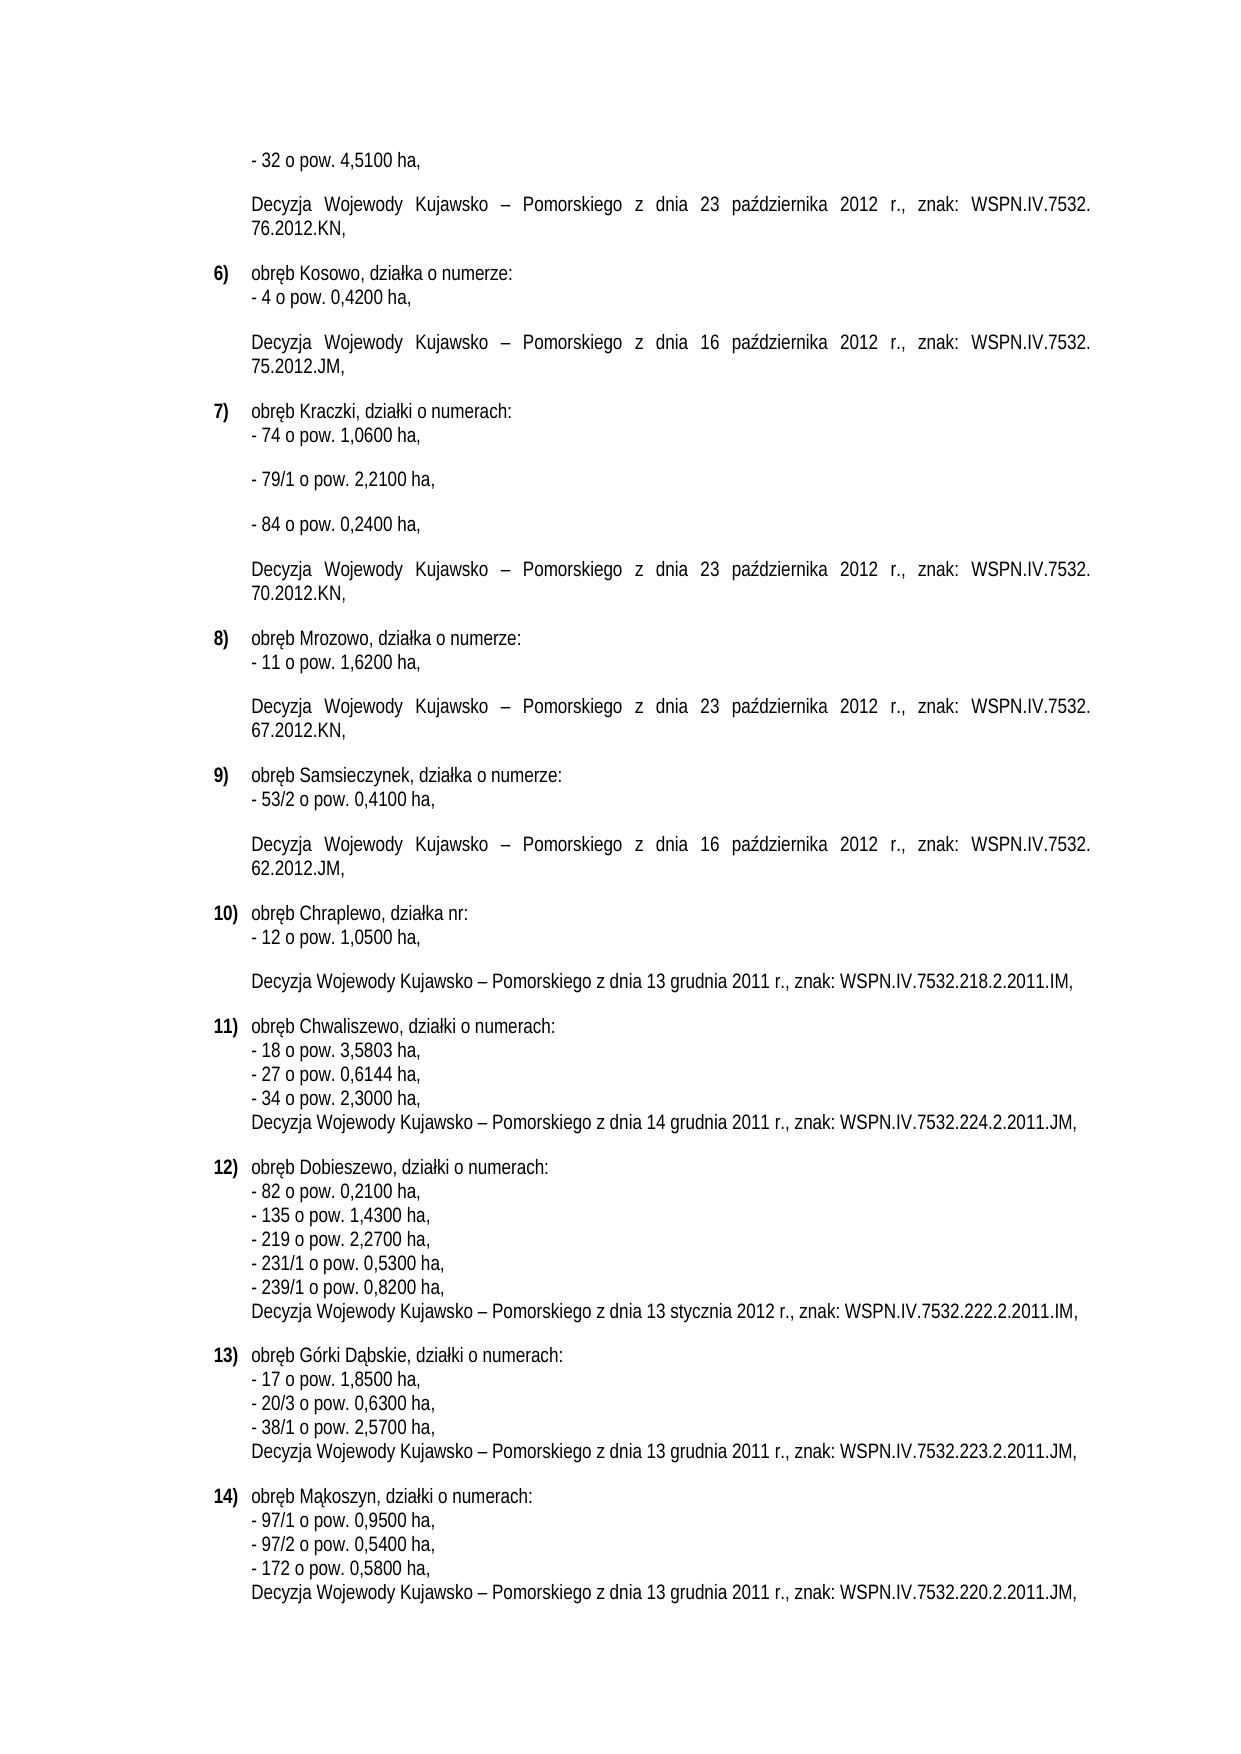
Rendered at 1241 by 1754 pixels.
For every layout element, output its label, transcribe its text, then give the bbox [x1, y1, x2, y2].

text - 12 o pow. , [251, 925, 1093, 949]
text Decyzja Wojewody Kujawsko – Pomorskiego z dnia 13 stycznia 2012 r., znak: WSPN.IV.7532.222.2.2011.IM, [251, 1299, 1093, 1323]
list - 82 o pow. , [251, 1179, 1093, 1203]
text Decyzja Wojewody Kujawsko – Pomorskiego z dnia 13 grudnia 2011 r., znak: WSPN.IV.7532.220.2.2011.JM, [251, 1580, 1093, 1604]
list - 239/1 o pow. , [251, 1275, 1093, 1299]
text Decyzja Wojewody Kujawsko – Pomorskiego z dnia 16 października 2012 r., znak: WSPN.IV.7532. 75.2012.JM, [251, 330, 1093, 378]
list - 38/1 o pow. , [251, 1415, 1093, 1439]
text - 32 o pow. [221, 148, 1093, 172]
list - 34 o pow. , [251, 1086, 1093, 1110]
text Decyzja Wojewody Kujawsko – Pomorskiego z dnia 14 grudnia 2011 r., znak: WSPN.IV.7532.224.2.2011.JM, [251, 1110, 1093, 1134]
list - 97/1 o pow. , [251, 1508, 1093, 1532]
list - 135 o pow. , [251, 1203, 1093, 1227]
list - 219 o pow. , [251, 1227, 1093, 1251]
list obręb Górki Dąbskie, działki o numerach: [213, 1343, 1093, 1367]
list obręb Chraplewo, działka nr: [213, 901, 1093, 925]
text - 79/1 o pow. , [221, 467, 1093, 491]
text - 53/2 o pow. [221, 787, 1093, 811]
list - 27 o pow. , [251, 1062, 1093, 1086]
list obręb Chwaliszewo, działki o numerach: [213, 1014, 1093, 1038]
list - 97/2 o pow. , [251, 1532, 1093, 1556]
list - 172 o pow. , [251, 1556, 1093, 1580]
list obręb Dobieszewo, działki o numerach: [213, 1155, 1093, 1179]
list - 17 o pow. , [251, 1367, 1093, 1391]
text Decyzja Wojewody Kujawsko – Pomorskiego z dnia 13 grudnia 2011 r., znak: WSPN.IV.7532.218.2.2011.IM, [251, 969, 1093, 993]
list - 18 o pow. , [251, 1038, 1093, 1062]
list - 231/1 o pow. , [251, 1251, 1093, 1275]
text Decyzja Wojewody Kujawsko – Pomorskiego z dnia 23 października 2012 r., znak: WSPN.IV.7532. 76.2012.KN, [251, 192, 1093, 240]
list obręb Mrozowo, działka o numerze: [213, 626, 1093, 650]
list obręb Kosowo, działka o numerze: [213, 261, 1093, 285]
text Decyzja Wojewody Kujawsko – Pomorskiego z dnia 16 października 2012 r., znak: WSPN.IV.7532. 62.2012.JM, [251, 832, 1093, 880]
list obręb Kraczki, działki o numerach: [213, 399, 1093, 423]
text - 74 o pow. , [221, 423, 1093, 447]
list obręb Mąkoszyn, działki o numerach: [213, 1484, 1093, 1508]
text - 4 o pow. [221, 285, 1093, 309]
list obręb Samsieczynek, działka o numerze: [213, 763, 1093, 787]
text - 84 o pow. [221, 512, 1093, 536]
text Decyzja Wojewody Kujawsko – Pomorskiego z dnia 23 października 2012 r., znak: WSPN.IV.7532. 67.2012.KN, [251, 694, 1093, 742]
text Decyzja Wojewody Kujawsko – Pomorskiego z dnia 23 października 2012 r., znak: WSPN.IV.7532. 70.2012.KN, [251, 557, 1093, 605]
list - 20/3 o pow. , [251, 1391, 1093, 1415]
text - 11 o pow. [221, 650, 1093, 674]
text Decyzja Wojewody Kujawsko – Pomorskiego z dnia 13 grudnia 2011 r., znak: WSPN.IV.7532.223.2.2011.JM, [251, 1439, 1093, 1463]
